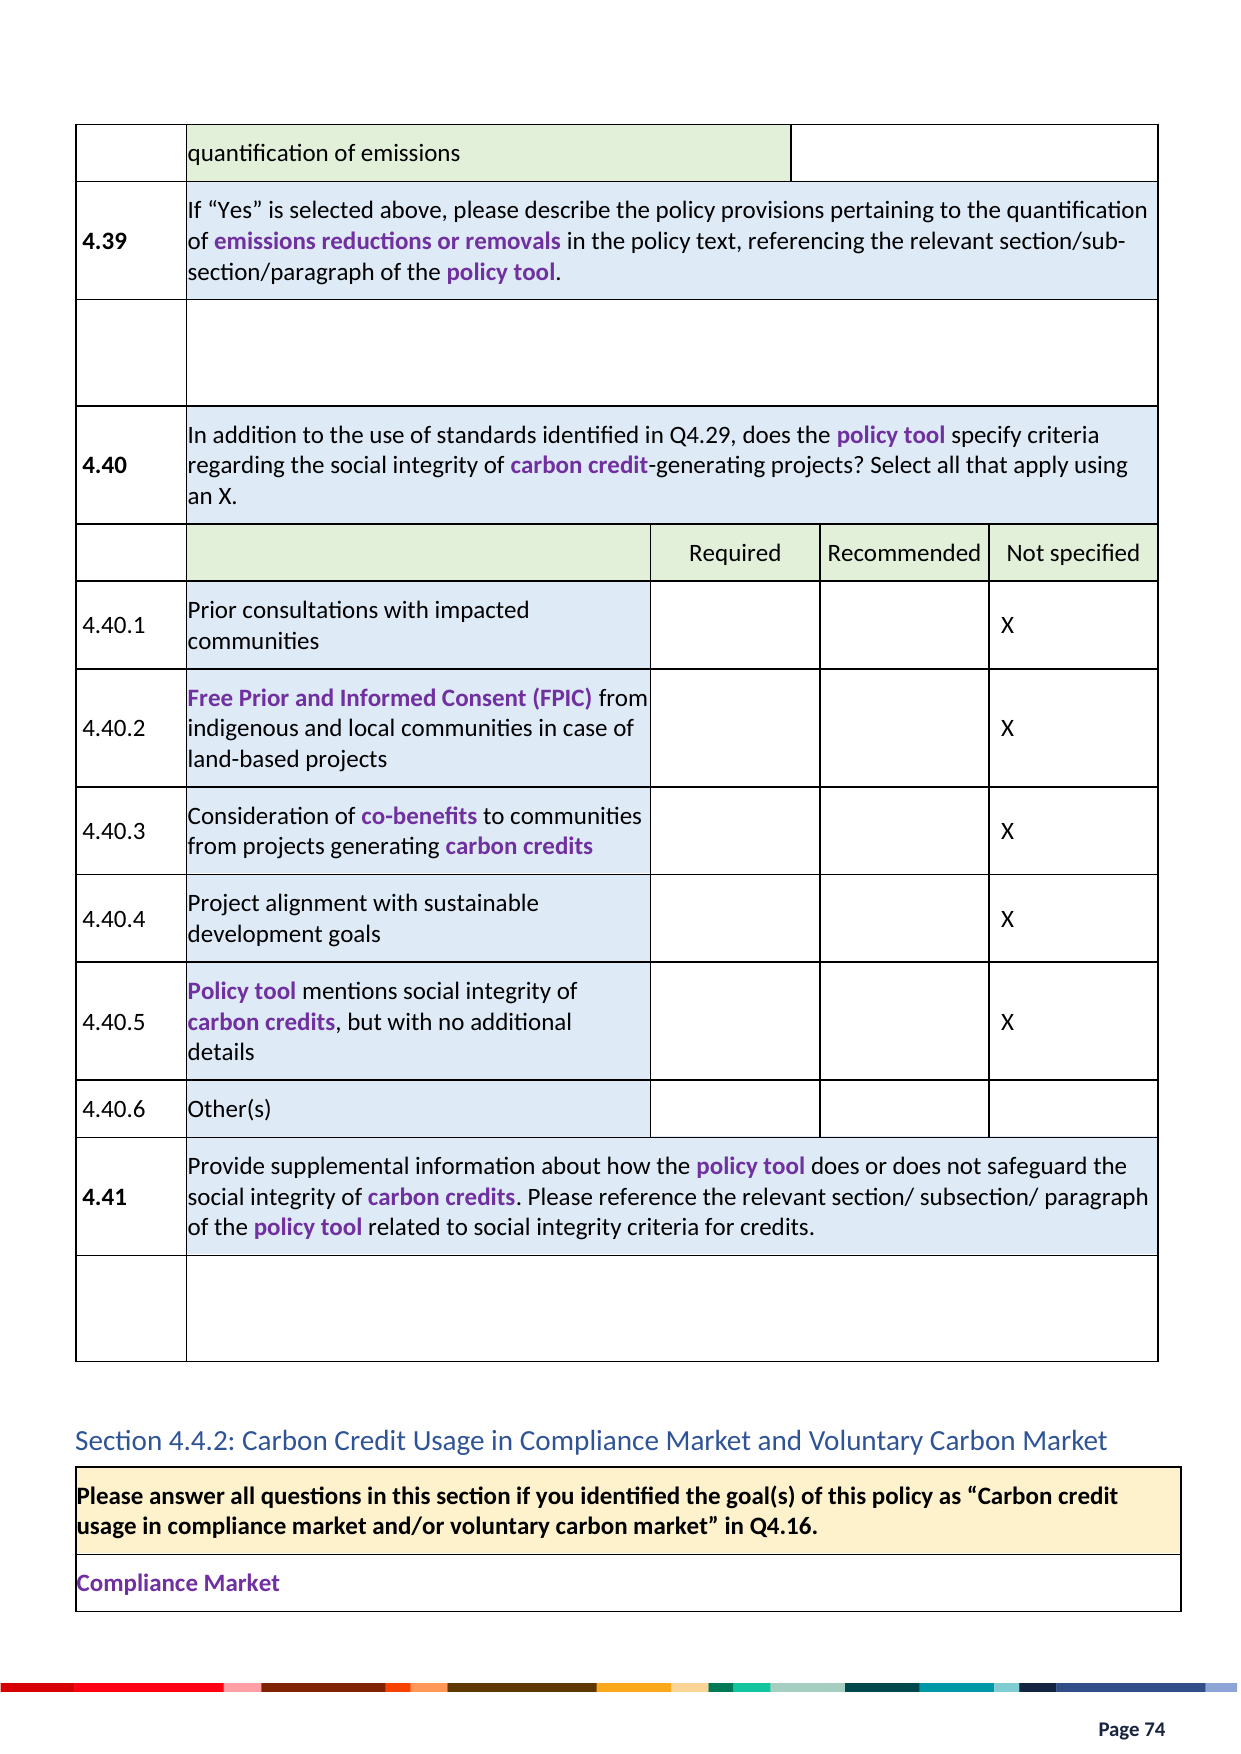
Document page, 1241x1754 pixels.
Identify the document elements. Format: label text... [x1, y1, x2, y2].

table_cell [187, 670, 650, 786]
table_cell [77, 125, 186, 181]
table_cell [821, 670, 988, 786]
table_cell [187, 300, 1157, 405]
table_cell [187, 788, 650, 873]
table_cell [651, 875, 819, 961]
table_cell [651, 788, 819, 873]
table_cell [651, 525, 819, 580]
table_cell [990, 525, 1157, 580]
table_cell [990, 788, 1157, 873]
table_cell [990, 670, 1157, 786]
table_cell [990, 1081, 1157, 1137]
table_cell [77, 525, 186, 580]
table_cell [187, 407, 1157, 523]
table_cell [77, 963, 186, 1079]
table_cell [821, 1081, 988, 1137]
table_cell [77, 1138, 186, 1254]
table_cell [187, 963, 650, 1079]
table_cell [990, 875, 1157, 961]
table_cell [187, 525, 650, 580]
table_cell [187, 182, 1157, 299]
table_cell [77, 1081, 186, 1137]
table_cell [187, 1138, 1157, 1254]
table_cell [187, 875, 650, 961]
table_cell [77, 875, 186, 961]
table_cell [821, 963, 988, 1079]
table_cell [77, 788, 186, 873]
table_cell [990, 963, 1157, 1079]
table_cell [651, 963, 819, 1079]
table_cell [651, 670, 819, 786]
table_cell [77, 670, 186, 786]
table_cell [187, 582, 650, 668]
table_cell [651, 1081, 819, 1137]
picture [0, 1683, 1236, 1692]
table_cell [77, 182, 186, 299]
subtitle Section 4.4.2: Carbon Credit Usage in Compliance Market and Voluntary Carbon Market [75, 1422, 1165, 1458]
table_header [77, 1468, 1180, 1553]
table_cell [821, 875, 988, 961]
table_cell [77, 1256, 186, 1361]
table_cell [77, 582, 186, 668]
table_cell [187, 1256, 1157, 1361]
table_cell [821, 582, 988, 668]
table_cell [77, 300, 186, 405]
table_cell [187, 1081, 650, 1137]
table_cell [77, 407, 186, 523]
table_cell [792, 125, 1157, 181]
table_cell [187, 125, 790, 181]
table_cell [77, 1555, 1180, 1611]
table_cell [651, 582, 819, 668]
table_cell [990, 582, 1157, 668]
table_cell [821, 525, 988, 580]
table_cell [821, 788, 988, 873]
